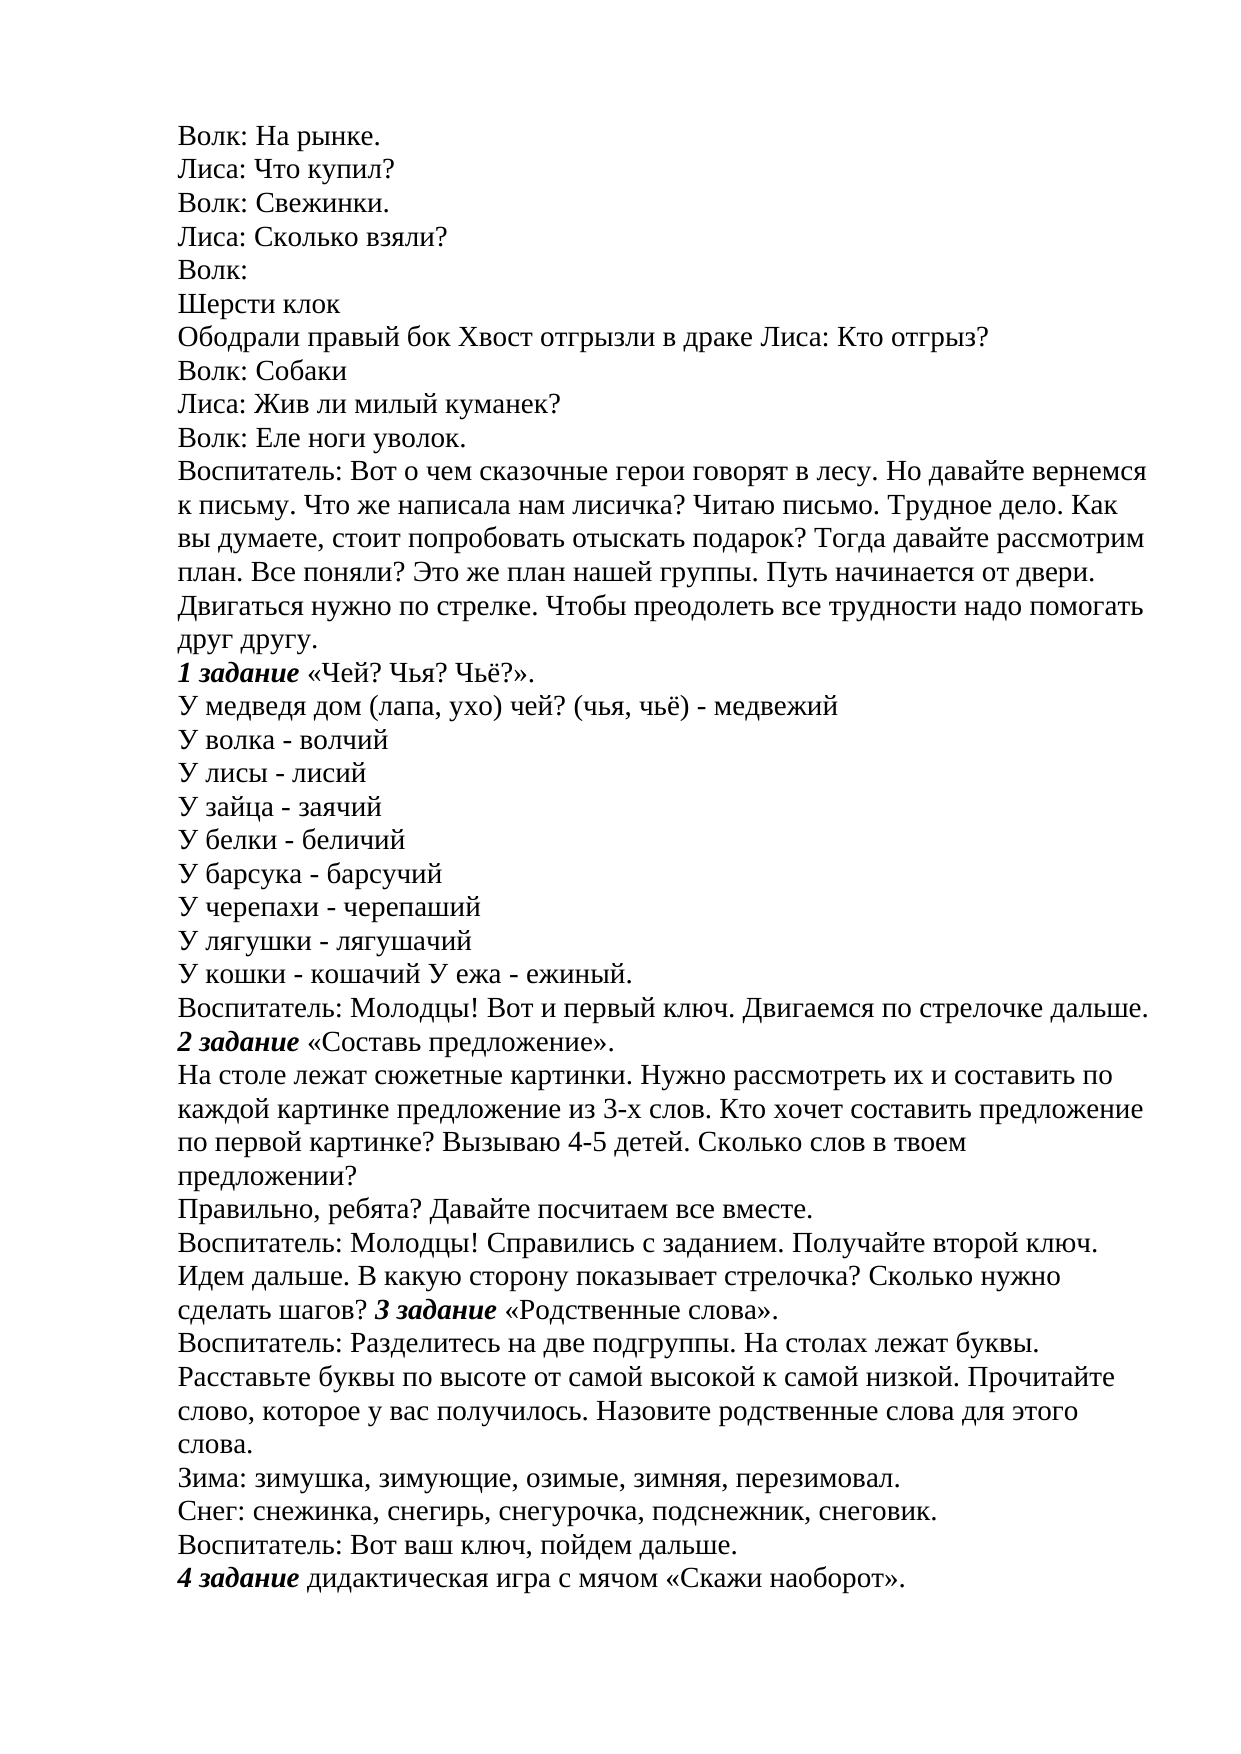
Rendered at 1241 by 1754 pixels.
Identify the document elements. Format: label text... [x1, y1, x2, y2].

text Волк: Свежинки. [177, 185, 1152, 219]
text Волк: На рынке. [177, 118, 1152, 152]
text Воспитатель: Молодцы! Вот и первый ключ. Двигаемся по стрелочке дальше. [177, 990, 1152, 1024]
text Шерсти клок [177, 286, 1152, 319]
text У лисы - лисий [177, 755, 1152, 789]
text Волк: [177, 252, 1152, 286]
text Воспитатель: Молодцы! Справились с заданием. Получайте второй ключ. Идем дальше. В какую сторону показывает стрелочка? Сколько нужно сделать шагов? 3 задание «Родственные слова». [177, 1225, 1152, 1326]
text Волк: Еле ноги уволок. [177, 420, 1152, 453]
text У зайца - заячий [177, 789, 1152, 822]
text Лиса: Что купил? [177, 152, 1152, 185]
text Ободрали правый бок Хвост отгрызли в драке Лиса: Кто отгрыз? [177, 319, 1152, 353]
text Лиса: Сколько взяли? [177, 219, 1152, 252]
text У барсука - барсучий [177, 856, 1152, 889]
text Волк: Собаки [177, 353, 1152, 386]
text Лиса: Жив ли милый куманек? [177, 386, 1152, 420]
text Снег: снежинка, снегирь, снегурочка, подснежник, снеговик. [177, 1493, 1152, 1527]
text 4 задание дидактическая игра с мячом «Скажи наоборот». [177, 1560, 1152, 1594]
text У лягушки - лягушачий [177, 923, 1152, 957]
text 1 задание «Чей? Чья? Чьё?». [177, 655, 1152, 688]
text На столе лежат сюжетные картинки. Нужно рассмотреть их и составить по каждой картинке предложение из 3-х слов. Кто хочет составить предложение по первой картинке? Вызываю 4-5 детей. Сколько слов в твоем предложении? [177, 1057, 1152, 1191]
text У волка - волчий [177, 722, 1152, 755]
text Воспитатель: Разделитесь на две подгруппы. На столах лежат буквы. Расставьте буквы по высоте от самой высокой к самой низкой. Прочитайте слово, которое у вас получилось. Назовите родственные слова для этого слова. [177, 1326, 1152, 1460]
text Правильно, ребята? Давайте посчитаем все вместе. [177, 1191, 1152, 1225]
text У медведя дом (лапа, ухо) чей? (чья, чьё) - медвежий [177, 688, 1152, 722]
text У кошки - кошачий У ежа - ежиный. [177, 957, 1152, 990]
text Зима: зимушка, зимующие, озимые, зимняя, перезимовал. [177, 1460, 1152, 1493]
text 2 задание «Составь предложение». [177, 1024, 1152, 1057]
text У белки - беличий [177, 822, 1152, 856]
text У черепахи - черепаший [177, 889, 1152, 923]
text Воспитатель: Вот о чем сказочные герои говорят в лесу. Но давайте вернемся к письму. Что же написала нам лисичка? Читаю письмо. Трудное дело. Как вы думаете, стоит попробовать отыскать подарок? Тогда давайте рассмотрим план. Все поняли? Это же план нашей группы. Путь начинается от двери. Двигаться нужно по стрелке. Чтобы преодолеть все трудности надо помогать друг другу. [177, 453, 1152, 655]
text Воспитатель: Вот ваш ключ, пойдем дальше. [177, 1527, 1152, 1560]
